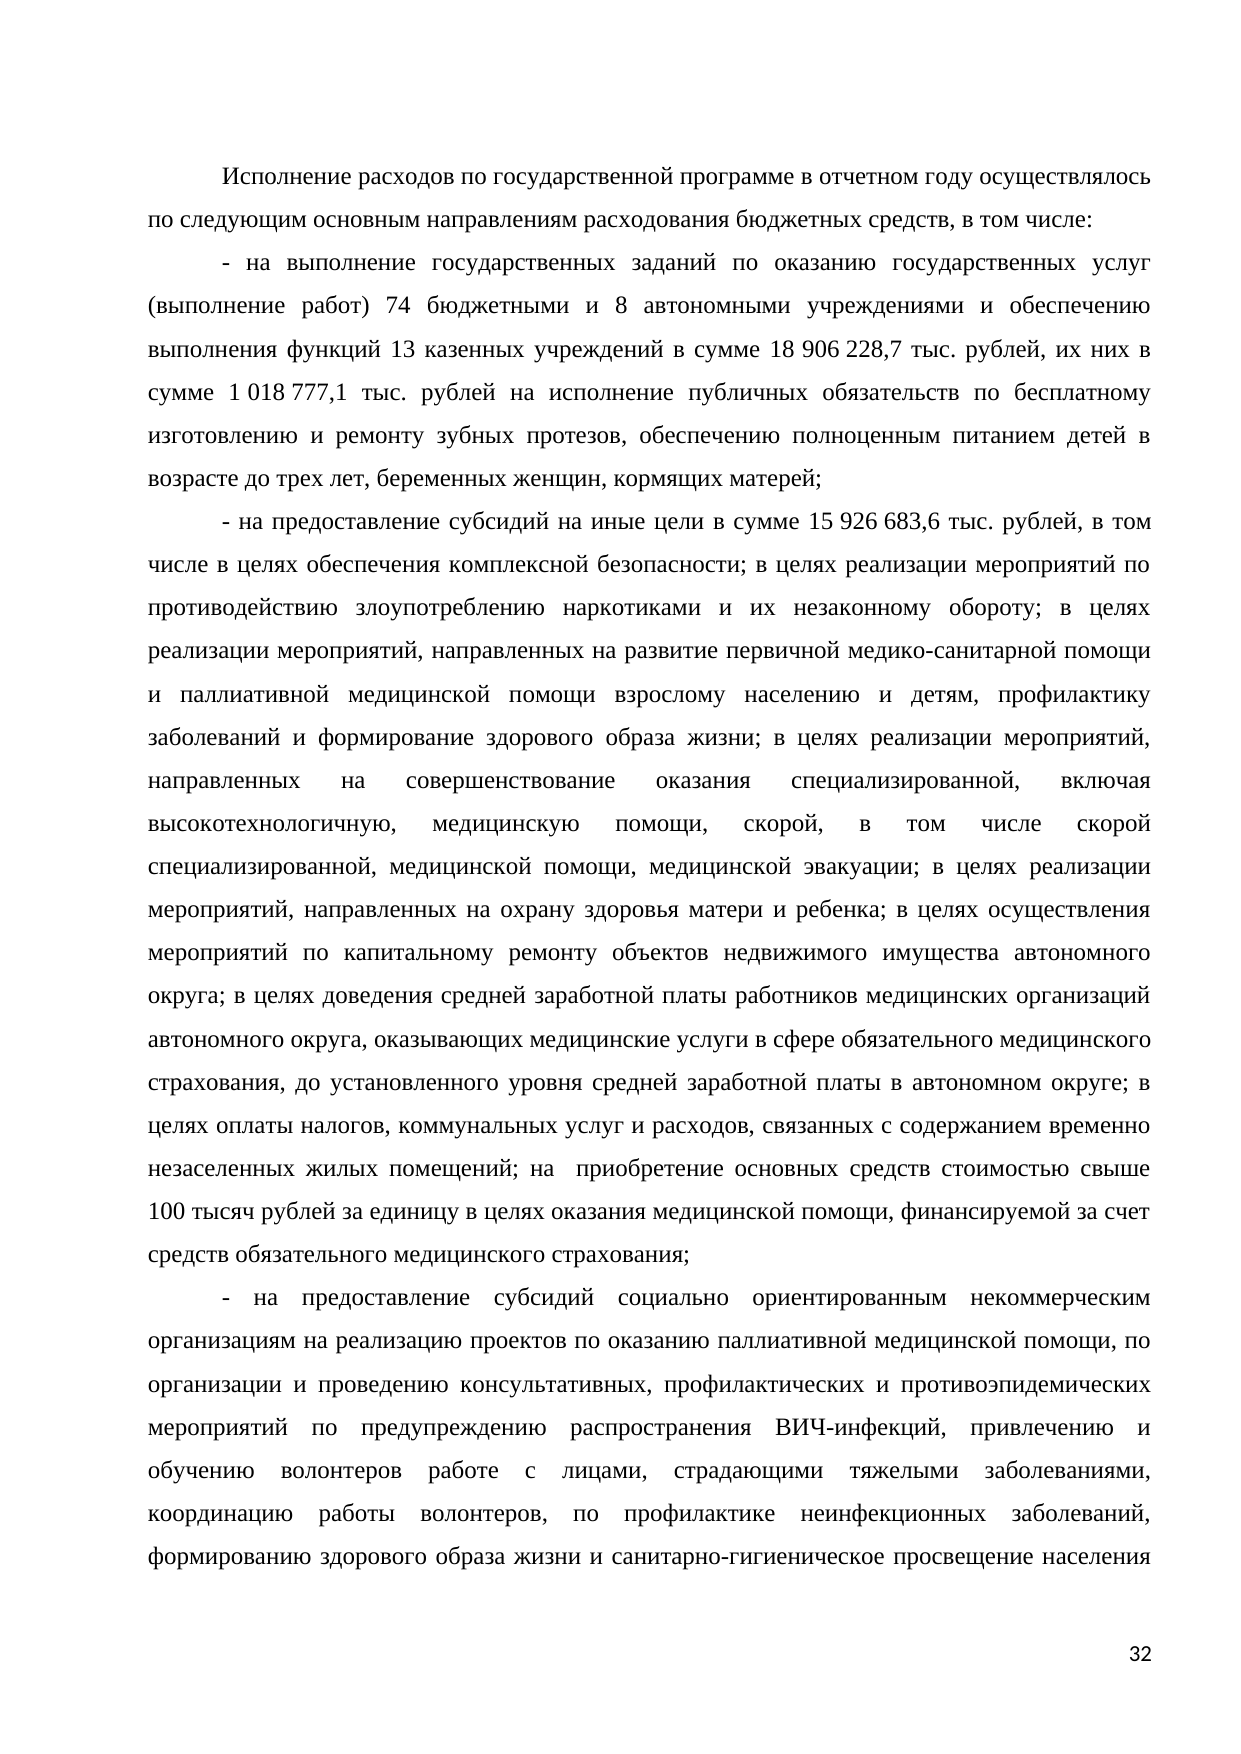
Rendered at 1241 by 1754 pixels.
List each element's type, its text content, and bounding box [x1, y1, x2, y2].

text Исполнение расходов по государственной программе в отчетном году осуществлялось по следующим основным направлениям расходования бюджетных средств, в том числе: [148, 161, 1152, 233]
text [148, 1282, 1152, 1570]
text - на предоставление субсидий на иные цели в сумме 15 926 683,6 тыс. рублей, в том числе в целях обеспечения комплексной безопасности; в целях реализации мероприятий по противодействию злоупотреблению наркотиками и их незаконному обороту; в целях реализации мероприятий, направленных на развитие первичной медико-санитарной помощи и паллиативной медицинской помощи взрослому населению и детям, профилактику заболеваний и формирование здорового образа жизни; в целях реализации мероприятий, направленных на совершенствование оказания специализированной, включая высокотехнологичную, медицинскую помощи, скорой, в том числе скорой специализированной, медицинской помощи, медицинской эвакуации; в целях реализации мероприятий, направленных на охрану здоровья матери и ребенка; в целях осуществления мероприятий по капитальному ремонту объектов недвижимого имущества автономного округа; в целях доведения средней заработной платы работников медицинских организаций автономного округа, оказывающих медицинские услуги в сфере обязательного медицинского страхования, до установленного уровня средней заработной платы в автономном округе; в целях оплаты налогов, коммунальных услуг и расходов, связанных с содержанием временно незаселенных жилых помещений; на приобретение основных средств стоимостью свыше 100 тысяч рублей за единицу в целях оказания медицинской помощи, финансируемой за счет средств обязательного медицинского страхования; [148, 506, 1152, 1268]
text - на выполнение государственных заданий по оказанию государственных услуг (выполнение работ) 74 бюджетными и 8 автономными учреждениями и обеспечению выполнения функций 13 казенных учреждений в сумме 18 906 228,7 тыс. рублей, их них в сумме 1 018 777,1 тыс. рублей на исполнение публичных обязательств по бесплатному изготовлению и ремонту зубных протезов, обеспечению полноценным питанием детей в возрасте до трех лет, беременных женщин, кормящих матерей; [148, 247, 1152, 492]
